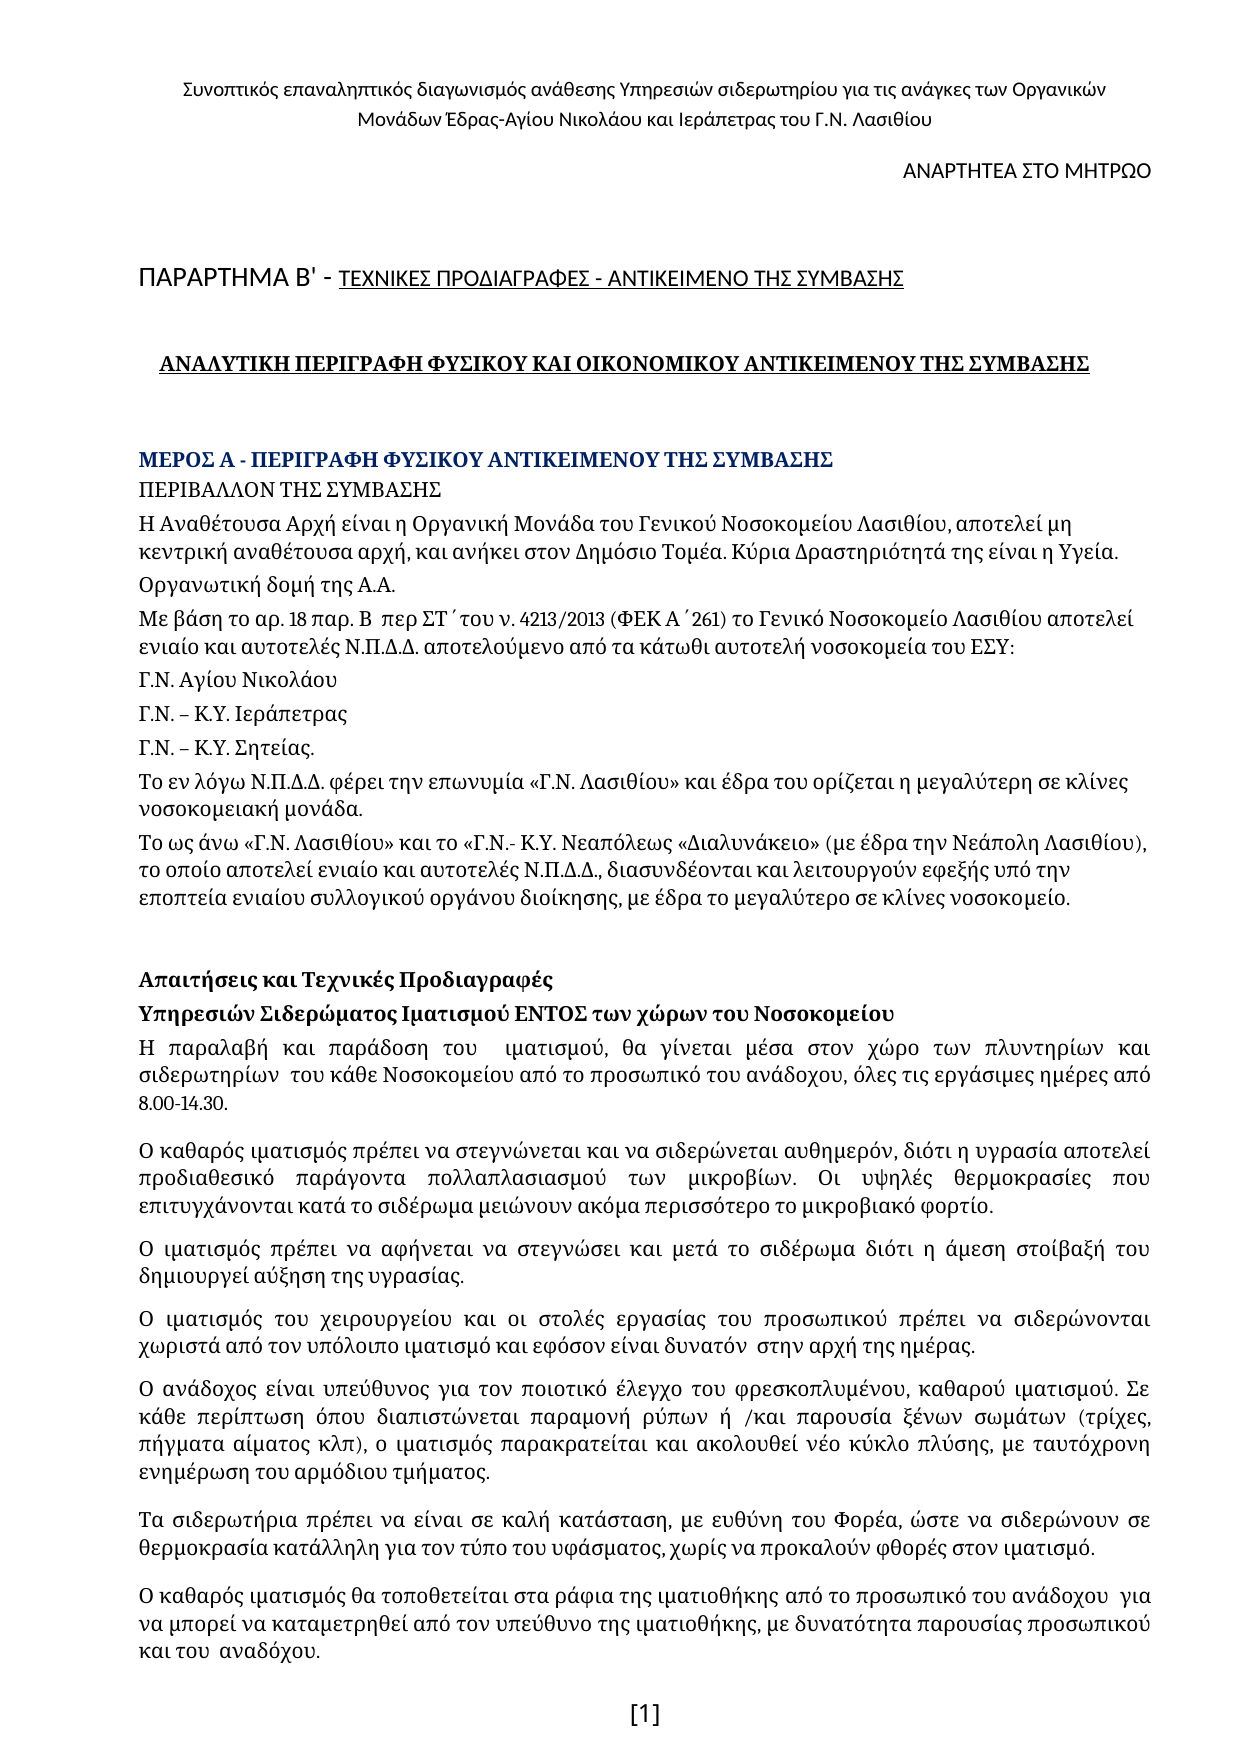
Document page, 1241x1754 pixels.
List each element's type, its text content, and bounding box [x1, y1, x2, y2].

text Υπηρεσιών Σιδερώματος Ιματισμού ΕΝΤΟΣ των χώρων του Νοσοκομείου [138, 1002, 1151, 1026]
text Το ως άνω «Γ.Ν. Λασιθίου» και το «Γ.Ν.- Κ.Υ. Νεαπόλεως «Διαλυνάκειο» (με έδρα την Νεάπολη Λασιθίου), το οποίο αποτελεί ενιαίο και αυτοτελές Ν.Π.Δ.Δ., διασυνδέονται και λειτουργούν εφεξής υπό την εποπτεία ενιαίου συλλογικού οργάνου διοίκησης, με έδρα το μεγαλύτερο σε κλίνες νοσοκομείο. [138, 832, 1151, 911]
text Ο καθαρός ιματισμός θα τοποθετείται στα ράφια της ιματιοθήκης από το προσωπικό του ανάδοχου για να μπορεί να καταμετρηθεί από τον υπεύθυνο της ιματιοθήκης, με δυνατότητα παρουσίας προσωπικού και του αναδόχου. [138, 1585, 1151, 1664]
text Ο καθαρός ιματισμός πρέπει να στεγνώνεται και να σιδερώνεται αυθημερόν, διότι η υγρασία αποτελεί προδιαθεσικό παράγοντα πολλαπλασιασμού των μικροβίων. Οι υψηλές θερμοκρασίες που επιτυγχάνονται κατά το σιδέρωμα μειώνουν ακόμα περισσότερο το μικροβιακό φορτίο. [138, 1139, 1151, 1218]
subtitle ΠΑΡΑΡΤΗΜΑ Β' - ΤΕΧΝΙΚΕΣ ΠΡΟΔΙΑΓΡΑΦΕΣ - ΑΝΤΙΚΕΙΜΕΝΟ ΤΗΣ ΣΥΜΒΑΣΗΣ [138, 258, 1151, 293]
text ΑΝΑΛΥΤΙΚΗ ΠΕΡΙΓΡΑΦΗ ΦΥΣΙΚΟΥ ΚΑΙ ΟΙΚΟΝΟΜΙΚΟΥ ΑΝΤΙΚΕΙΜΕΝΟΥ ΤΗΣ ΣΥΜΒΑΣΗΣ [138, 352, 1111, 376]
text Η παραλαβή και παράδοση του ιματισμού, θα γίνεται μέσα στον χώρο των πλυντηρίων και σιδερωτηρίων του κάθε Νοσοκομείου από το προσωπικό του ανάδοχου, όλες τις εργάσιμες ημέρες από 8.00-14.30. [138, 1036, 1151, 1115]
text Η Αναθέτουσα Αρχή είναι η Οργανική Μονάδα του Γενικού Νοσοκομείου Λασιθίου, αποτελεί μη κεντρική αναθέτουσα αρχή, και ανήκει στον Δημόσιο Τομέα. Κύρια Δραστηριότητά της είναι η Υγεία. [138, 513, 1151, 564]
text Γ.Ν. – Κ.Υ. Ιεράπετρας [138, 703, 1151, 727]
text Ο ανάδοχος είναι υπεύθυνος για τον ποιοτικό έλεγχο του φρεσκοπλυμένου, καθαρού ιματισμού. Σε κάθε περίπτωση όπου διαπιστώνεται παραμονή ρύπων ή /και παρουσία ξένων σωμάτων (τρίχες, πήγματα αίματος κλπ), ο ιματισμός παρακρατείται και ακολουθεί νέο κύκλο πλύσης, με ταυτόχρονη ενημέρωση του αρμόδιου τμήματος. [138, 1378, 1151, 1484]
text ΜΕΡΟΣ Α - ΠΕΡΙΓΡΑΦΗ ΦΥΣΙΚΟΥ ΑΝΤΙΚΕΙΜΕΝΟΥ ΤΗΣ ΣΥΜΒΑΣΗΣ [138, 449, 1151, 473]
text Ο ιματισμός του χειρουργείου και οι στολές εργασίας του προσωπικού πρέπει να σιδερώνονται χωριστά από τον υπόλοιπο ιματισμό και εφόσον είναι δυνατόν στην αρχή της ημέρας. [138, 1308, 1151, 1359]
text Γ.Ν. – Κ.Υ. Σητείας. [138, 737, 1151, 761]
text Το εν λόγω Ν.Π.Δ.Δ. φέρει την επωνυμία «Γ.Ν. Λασιθίου» και έδρα του ορίζεται η μεγαλύτερη σε κλίνες νοσοκομειακή μονάδα. [138, 770, 1151, 822]
text Απαιτήσεις και Τεχνικές Προδιαγραφές [138, 969, 1151, 993]
text Με βάση το αρ. 18 παρ. Β περ ΣΤ΄του ν. 4213/2013 (ΦΕΚ Α΄261) το Γενικό Νοσοκομείο Λασιθίου αποτελεί ενιαίο και αυτοτελές Ν.Π.Δ.Δ. αποτελούμενο από τα κάτωθι αυτοτελή νοσοκομεία του ΕΣΥ: [138, 608, 1151, 659]
text ΠΕΡΙΒΑΛΛΟΝ ΤΗΣ ΣΥΜΒΑΣΗΣ [138, 479, 1151, 503]
text Τα σιδερωτήρια πρέπει να είναι σε καλή κατάσταση, με ευθύνη του Φορέα, ώστε να σιδερώνουν σε θερμοκρασία κατάλληλη για τον τύπο του υφάσματος, χωρίς να προκαλούν φθορές στον ιματισμό. [138, 1509, 1151, 1560]
text Οργανωτική δομή της Α.Α. [138, 574, 1151, 598]
text Ο ιματισμός πρέπει να αφήνεται να στεγνώσει και μετά το σιδέρωμα διότι η άμεση στοίβαξή του δημιουργεί αύξηση της υγρασίας. [138, 1237, 1151, 1289]
text Γ.Ν. Αγίου Νικολάου [138, 669, 1151, 693]
